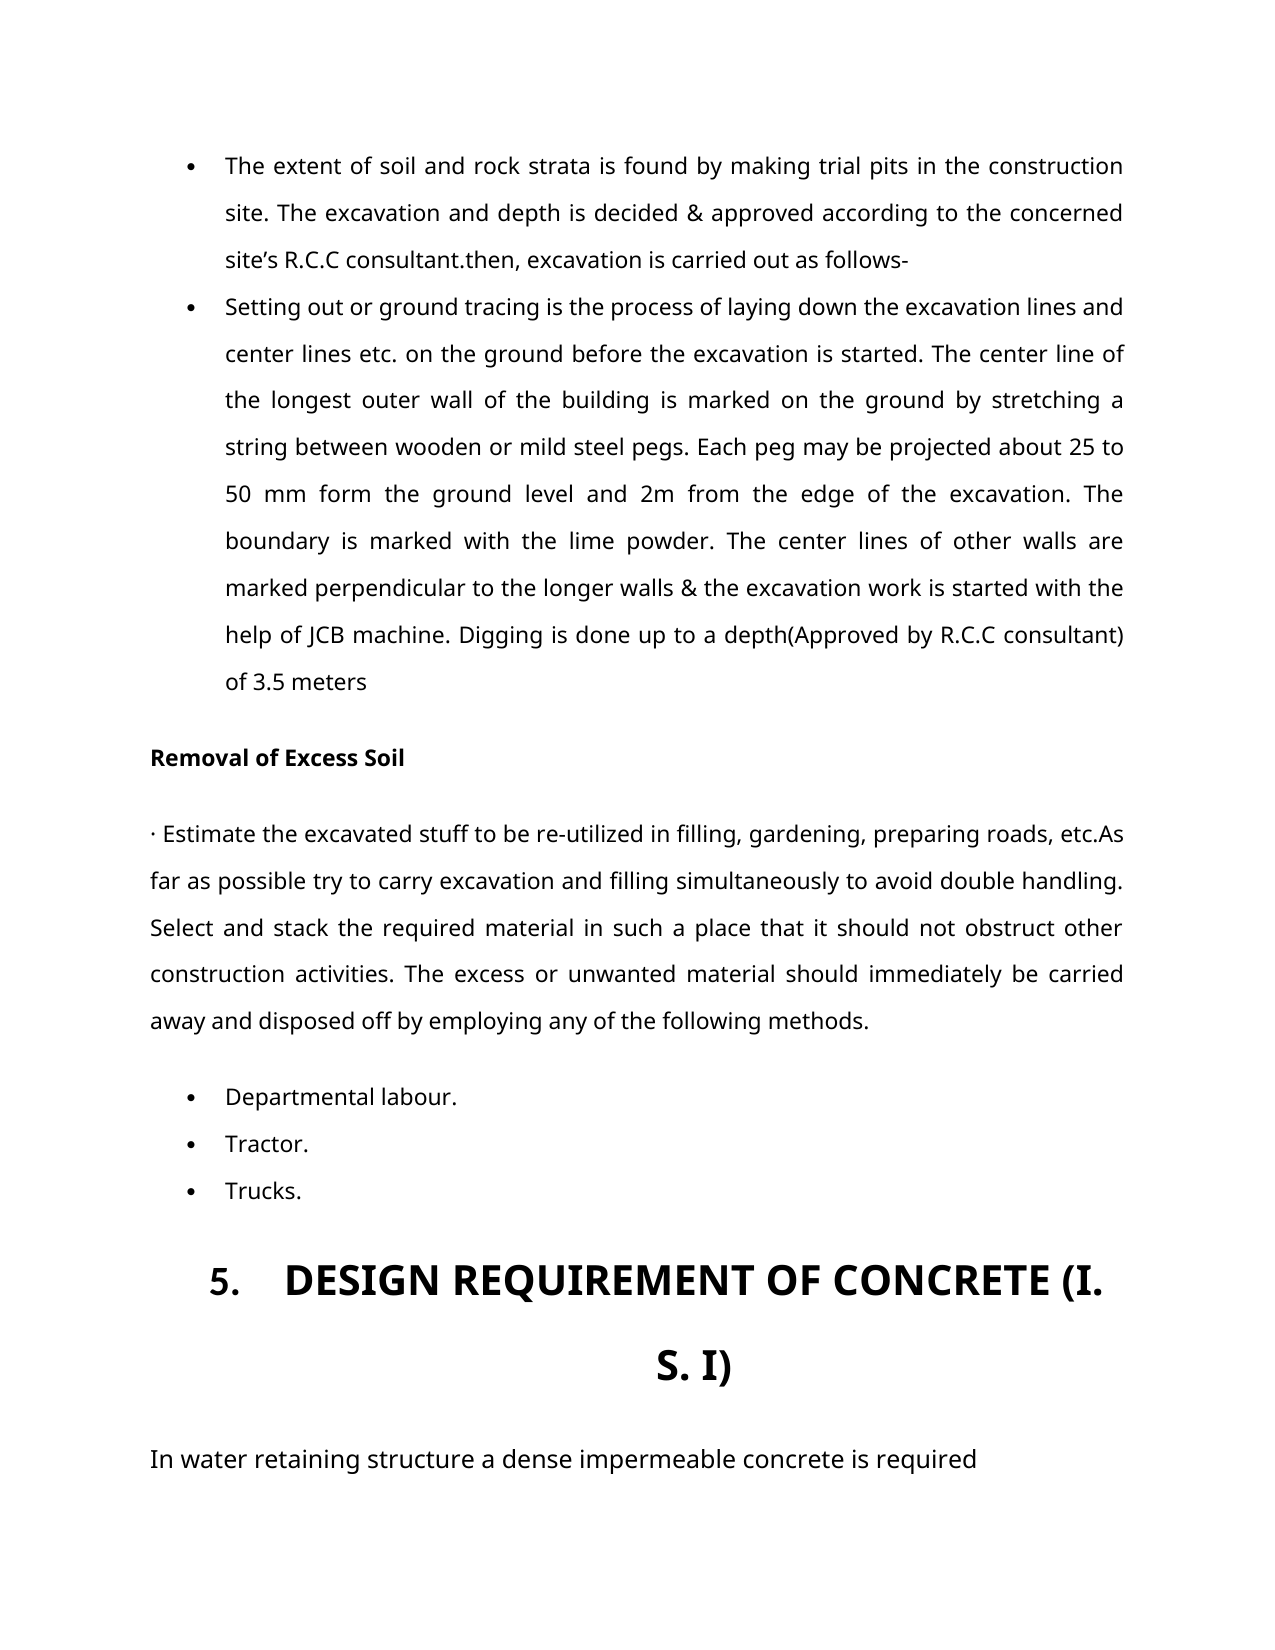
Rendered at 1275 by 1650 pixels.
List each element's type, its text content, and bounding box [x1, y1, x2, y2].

list The extent of soil and rock strata is found by making trial pits in the construction site. The excavation and depth is decided & approved according to the concerned site’s R.C.C consultant.then, excavation is carried out as follows- [187, 150, 1125, 275]
list Setting out or ground tracing is the process of laying down the excavation lines and center lines etc. on the ground before the excavation is started. The center line of the longest outer wall of the building is marked on the ground by stretching a string between wooden or mild steel pegs. Each peg may be projected about 25 to 50 mm form the ground level and 2m from the edge of the excavation. The boundary is marked with the lime powder. The center lines of other walls are marked perpendicular to the longer walls & the excavation work is started with the help of JCB machine. Digging is done up to a depth(Approved by R.C.C consultant) of 3.5 meters [187, 291, 1125, 697]
list Trucks. [187, 1175, 1125, 1206]
list Departmental labour. [187, 1081, 1125, 1112]
list Tractor. [187, 1128, 1125, 1159]
list DESIGN REQUIREMENT OF CONCRETE (I. S. I) [187, 1251, 1125, 1393]
text Removal of Excess Soil [150, 742, 1125, 773]
text In water retaining structure a dense impermeable concrete is required [150, 1442, 1125, 1476]
text · Estimate the excavated stuff to be re-utilized in filling, gardening, preparing roads, etc.As far as possible try to carry excavation and filling simultaneously to avoid double handling. Select and stack the required material in such a place that it should not obstruct other construction activities. The excess or unwanted material should immediately be carried away and disposed off by employing any of the following methods. [150, 818, 1125, 1036]
